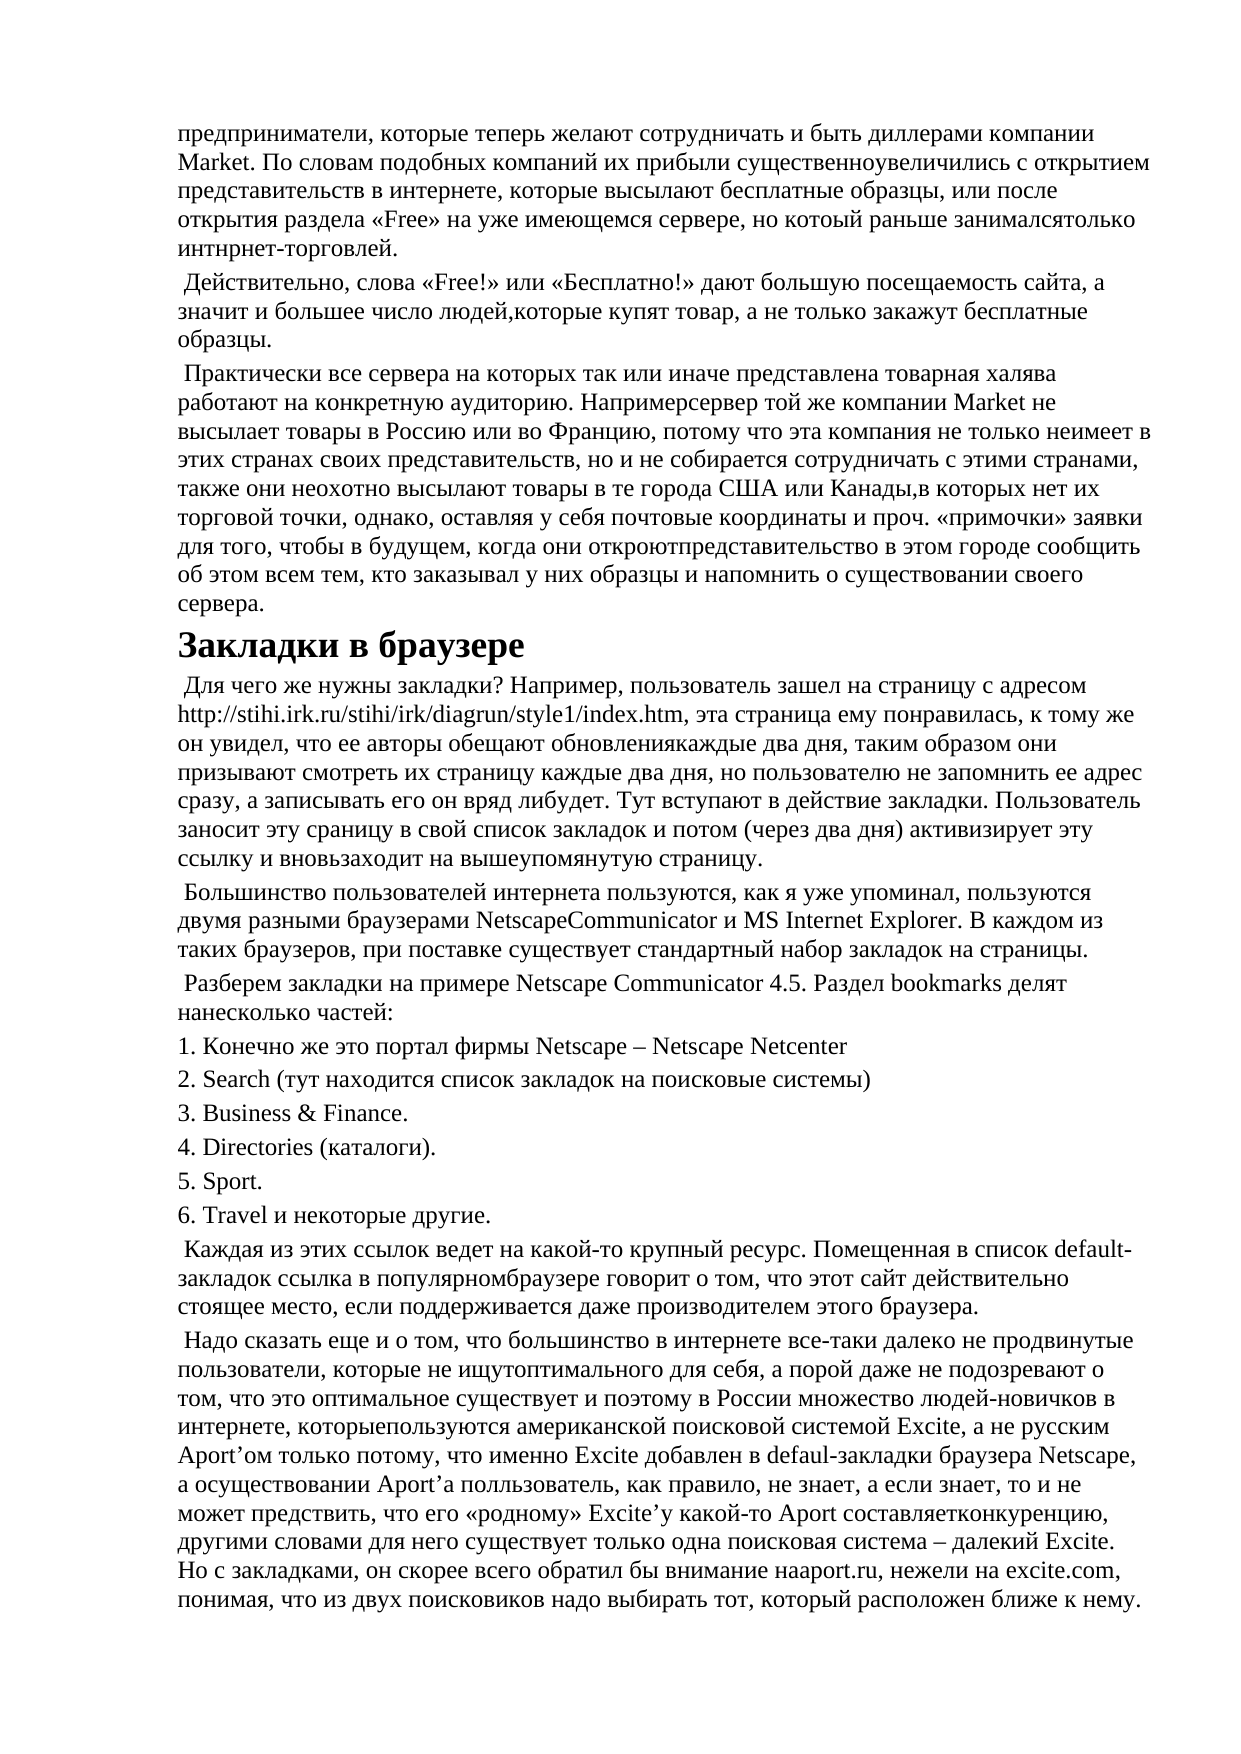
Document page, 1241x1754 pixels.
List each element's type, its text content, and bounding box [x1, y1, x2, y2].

text Большинство пользователей интернета пользуются, как я уже упоминал, пользуются двумя разными браузерами NetscapeCommunicator и MS Internet Explorer. В каждом из таких браузеров, при поставке существует стандартный набор закладок на страницы. [177, 877, 1152, 963]
text 6. Travel и некоторые другие. [177, 1200, 1152, 1229]
text 5. Sport. [177, 1166, 1152, 1195]
text Практически все сервера на которых так или иначе представлена товарная халява работают на конкретную аудиторию. Напримерсервер той же компании Market не высылает товары в Россию или во Францию, потому что эта компания не только неимеет в этих странах своих представительств, но и не собирается сотрудничать с этими странами, также они неохотно высылают товары в те города США или Канады,в которых нет их торговой точки, однако, оставляя у себя почтовые координаты и проч. «примочки» заявки для того, чтобы в будущем, когда они откроютпредставительство в этом городе сообщить об этом всем тем, кто заказывал у них образцы и напомнить о существовании своего сервера. [177, 358, 1152, 617]
text 4. Directories (каталоги). [177, 1132, 1152, 1161]
text Для чего же нужны закладки? Например, пользователь зашел на страницу с адресом http://stihi.irk.ru/stihi/irk/diagrun/style1/index.htm, эта страница ему понравилась, к тому же он увидел, что ее авторы обещают обновлениякаждые два дня, таким образом они призывают смотреть их страницу каждые два дня, но пользователю не запомнить ее адрес сразу, а записывать его он вряд либудет. Тут вступают в действие закладки. Пользователь заносит эту сраницу в свой список закладок и потом (через два дня) активизирует эту ссылку и вновьзаходит на вышеупомянутую страницу. [177, 670, 1152, 872]
text 1. Конечно же это портал фирмы Netscape – Netscape Netcenter [177, 1031, 1152, 1059]
text 3. Business & Finance. [177, 1098, 1152, 1127]
text Надо сказать еще и о том, что большинство в интернете все-таки далеко не продвинутые пользователи, которые не ищутоптимального для себя, а порой даже не подозревают о том, что это оптимальное существует и поэтому в России множество людей-новичков в интернете, которыепользуются американской поисковой системой Excite, а не русским Aport’ом только потому, что именно Excite добавлен в defaul-закладки браузера Netscape, а осуществовании Aport’a полльзователь, как правило, не знает, а если знает, то и не может предствить, что его «родному» Excite’у какой-то Aport составляетконкуренцию, другими словами для него существует только одна поисковая система – далекий Excite. Но с закладками, он скорее всего обратил бы внимание наaport.ru, нежели на excite.com, понимая, что из двух поисковиков надо выбирать тот, который расположен ближе к нему. [177, 1325, 1152, 1613]
text 2. Search (тут находится список закладок на поисковые системы) [177, 1064, 1152, 1093]
text Действительно, слова «Free!» или «Бесплатно!» дают большую посещаемость сайта, а значит и большее число людей,которые купят товар, а не только закажут бесплатные образцы. [177, 267, 1152, 353]
subtitle Закладки в браузере [177, 622, 1152, 665]
text Разберем закладки на примере Netscape Communicator 4.5. Раздел bookmarks делят нанесколько частей: [177, 968, 1152, 1026]
text Каждая из этих ссылок ведет на какой-то крупный ресурс. Помещенная в список default-закладок ссылка в популярномбраузере говорит о том, что этот сайт действительно стоящее место, если поддерживается даже производителем этого браузера. [177, 1234, 1152, 1320]
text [177, 118, 1152, 262]
